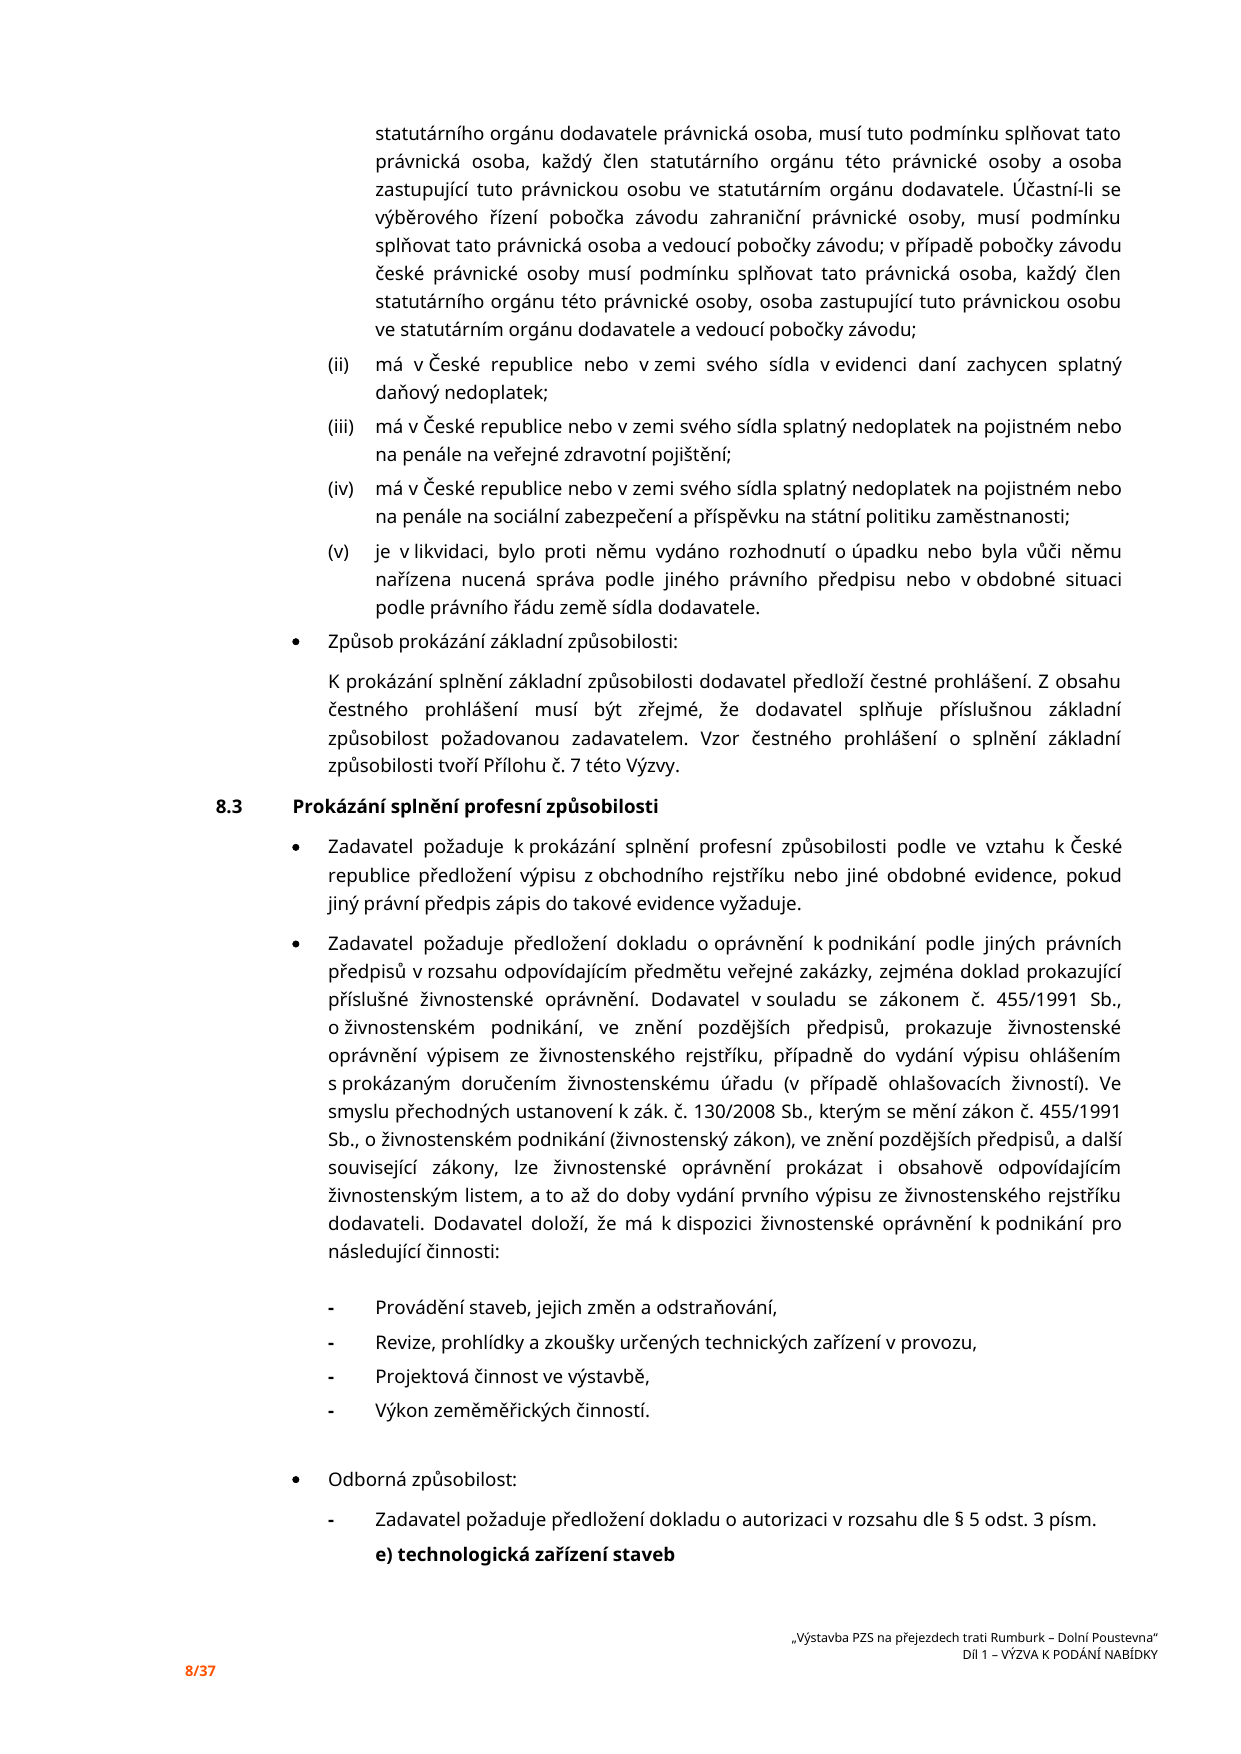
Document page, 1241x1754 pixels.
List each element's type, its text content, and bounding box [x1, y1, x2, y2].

text Prokázání splnění profesní způsobilosti [216, 793, 1122, 819]
text Zadavatel požaduje předložení dokladu o autorizaci v rozsahu dle § 5 odst. 3 písm. [328, 1507, 1122, 1532]
list e) technologická zařízení staveb [339, 1541, 1122, 1566]
text Provádění staveb, jejich změn a odstraňování, [328, 1295, 1122, 1320]
text Způsob prokázání základní způsobilosti: [292, 628, 1122, 654]
text Odborná způsobilost: [292, 1466, 1122, 1492]
text Revize, prohlídky a zkoušky určených technických zařízení v provozu, [328, 1329, 1122, 1354]
text má v České republice nebo v zemi svého sídla splatný nedoplatek na pojistném nebo na penále na veřejné zdravotní pojištění; [328, 413, 1122, 467]
text má v České republice nebo v zemi svého sídla splatný nedoplatek na pojistném nebo na penále na sociální zabezpečení a příspěvku na státní politiku zaměstnanosti; [328, 476, 1122, 529]
text má v České republice nebo v zemi svého sídla v evidenci daní zachycen splatný daňový nedoplatek; [328, 351, 1122, 404]
text K prokázání splnění základní způsobilosti dodavatel předloží čestné prohlášení. Z obsahu čestného prohlášení musí být zřejmé, že dodavatel splňuje příslušnou základní způsobilost požadovanou zadavatelem. Vzor čestného prohlášení o splnění základní způsobilosti tvoří Přílohu č. 7 této Výzvy. [328, 669, 1122, 778]
text Výkon zeměměřických činností. [328, 1397, 1122, 1423]
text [328, 121, 1122, 342]
text Zadavatel požaduje předložení dokladu o oprávnění k podnikání podle jiných právních předpisů v rozsahu odpovídajícím předmětu veřejné zakázky, zejména doklad prokazující příslušné živnostenské oprávnění. Dodavatel v souladu se zákonem č. 455/1991 Sb., o živnostenském podnikání, ve znění pozdějších předpisů, prokazuje živnostenské oprávnění výpisem ze živnostenského rejstříku, případně do vydání výpisu ohlášením s prokázaným doručením živnostenskému úřadu (v případě ohlašovacích živností). Ve smyslu přechodných ustanovení k zák. č. 130/2008 Sb., kterým se mění zákon č. 455/1991 Sb., o živnostenském podnikání (živnostenský zákon), ve znění pozdějších předpisů, a další související zákony, lze živnostenské oprávnění prokázat i obsahově odpovídajícím živnostenským listem, a to až do doby vydání prvního výpisu ze živnostenského rejstříku dodavateli. Dodavatel doloží, že má k dispozici živnostenské oprávnění k podnikání pro následující činnosti: [292, 930, 1122, 1264]
text Zadavatel požaduje k prokázání splnění profesní způsobilosti podle ve vztahu k České republice předložení výpisu z obchodního rejstříku nebo jiné obdobné evidence, pokud jiný právní předpis zápis do takové evidence vyžaduje. [292, 834, 1122, 915]
text Projektová činnost ve výstavbě, [328, 1363, 1122, 1389]
text je v likvidaci, bylo proti němu vydáno rozhodnutí o úpadku nebo byla vůči němu nařízena nucená správa podle jiného právního předpisu nebo v obdobné situaci podle právního řádu země sídla dodavatele. [328, 538, 1122, 619]
